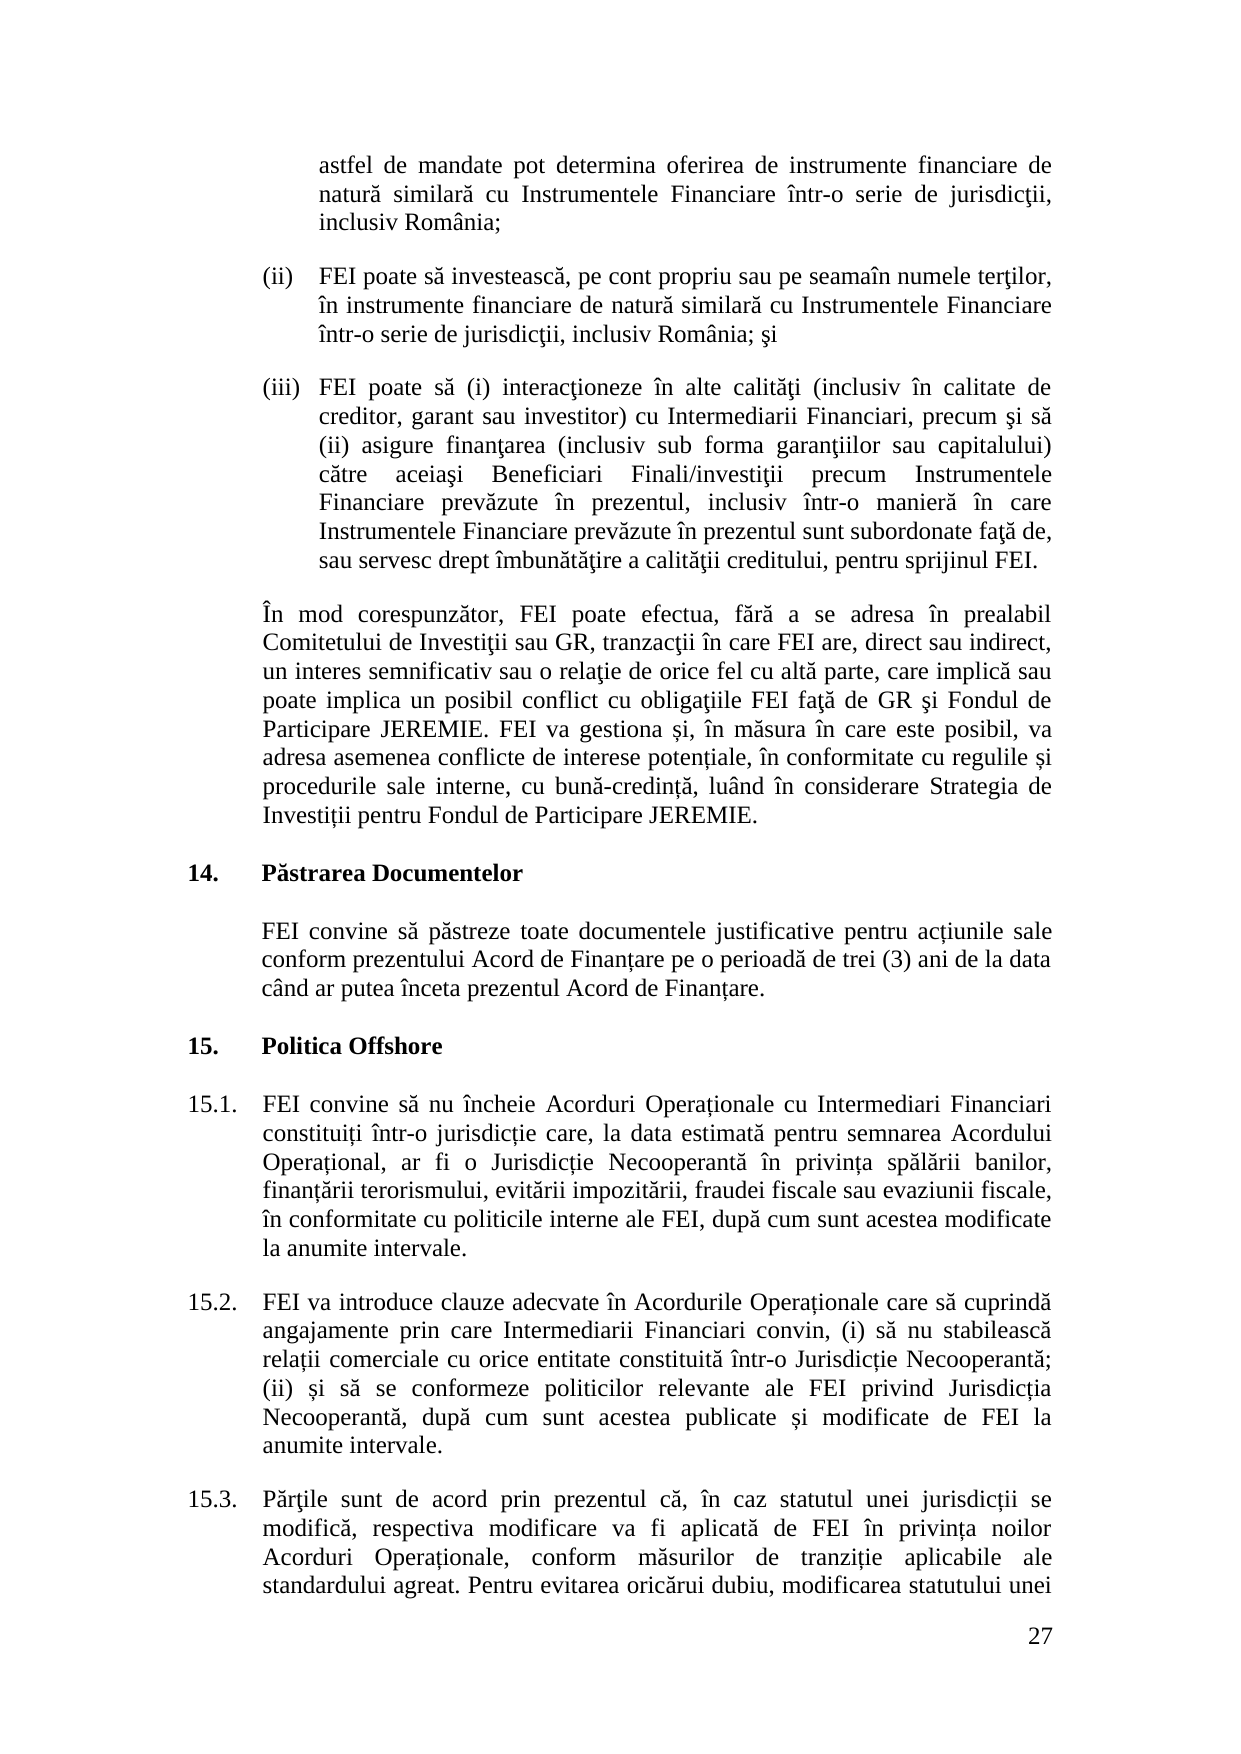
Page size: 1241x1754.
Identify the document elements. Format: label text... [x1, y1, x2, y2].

list FEI poate să (i) interacţioneze în alte calităţi (inclusiv în calitate de creditor, garant sau investitor) cu Intermediarii Financiari, precum şi să (ii) asigure finanţarea (inclusiv sub forma garanţiilor sau capitalului) către aceiaşi Beneficiari Finali/investiţii precum Instrumentele Financiare prevăzute în prezentul, inclusiv într-o manieră în care Instrumentele Financiare prevăzute în prezentul sunt subordonate faţă de, sau servesc drept îmbunătăţire a calităţii creditului, pentru sprijinul FEI. [262, 372, 1053, 574]
list FEI convine să păstreze toate documentele justificative pentru acțiunile sale conform prezentului Acord de Finanțare pe o perioadă de trei (3) ani de la data când ar putea înceta prezentul Acord de Finanțare. [261, 916, 1053, 1002]
list Politica Offshore [187, 1031, 1053, 1060]
text În mod corespunzător, FEI poate efectua, fără a se adresa în prealabil Comitetului de Investiţii sau GR, tranzacţii în care FEI are, direct sau indirect, un interes semnificativ sau o relaţie de orice fel cu altă parte, care implică sau poate implica un posibil conflict cu obligaţiile FEI faţă de GR şi Fondul de Participare JEREMIE. FEI va gestiona și, în măsura în care este posibil, va adresa asemenea conflicte de interese potențiale, în conformitate cu regulile și procedurile sale interne, cu bună-credință, luând în considerare Strategia de Investiții pentru Fondul de Participare JEREMIE. [262, 599, 1053, 829]
list FEI va introduce clauze adecvate în Acordurile Operaționale care să cuprindă angajamente prin care Intermediarii Financiari convin, (i) să nu stabilească relații comerciale cu orice entitate constituită într-o Jurisdicție Necooperantă; (ii) și să se conformeze politicilor relevante ale FEI privind Jurisdicția Necooperantă, după cum sunt acestea publicate și modificate de FEI la anumite intervale. [187, 1287, 1053, 1459]
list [262, 150, 1053, 236]
list FEI poate să investească, pe cont propriu sau pe seamaîn numele terţilor, în instrumente financiare de natură similară cu Instrumentele Financiare într-o serie de jurisdicţii, inclusiv România; şi [262, 261, 1053, 347]
list Păstrarea Documentelor [187, 858, 1053, 887]
list FEI convine să nu încheie Acorduri Operaționale cu Intermediari Financiari constituiți într-o jurisdicție care, la data estimată pentru semnarea Acordului Operațional, ar fi o Jurisdicție Necooperantă în privința spălării banilor, finanțării terorismului, evitării impozitării, fraudei fiscale sau evaziunii fiscale, în conformitate cu politicile interne ale FEI, după cum sunt acestea modificate la anumite intervale. [187, 1089, 1053, 1262]
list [187, 1484, 1053, 1599]
